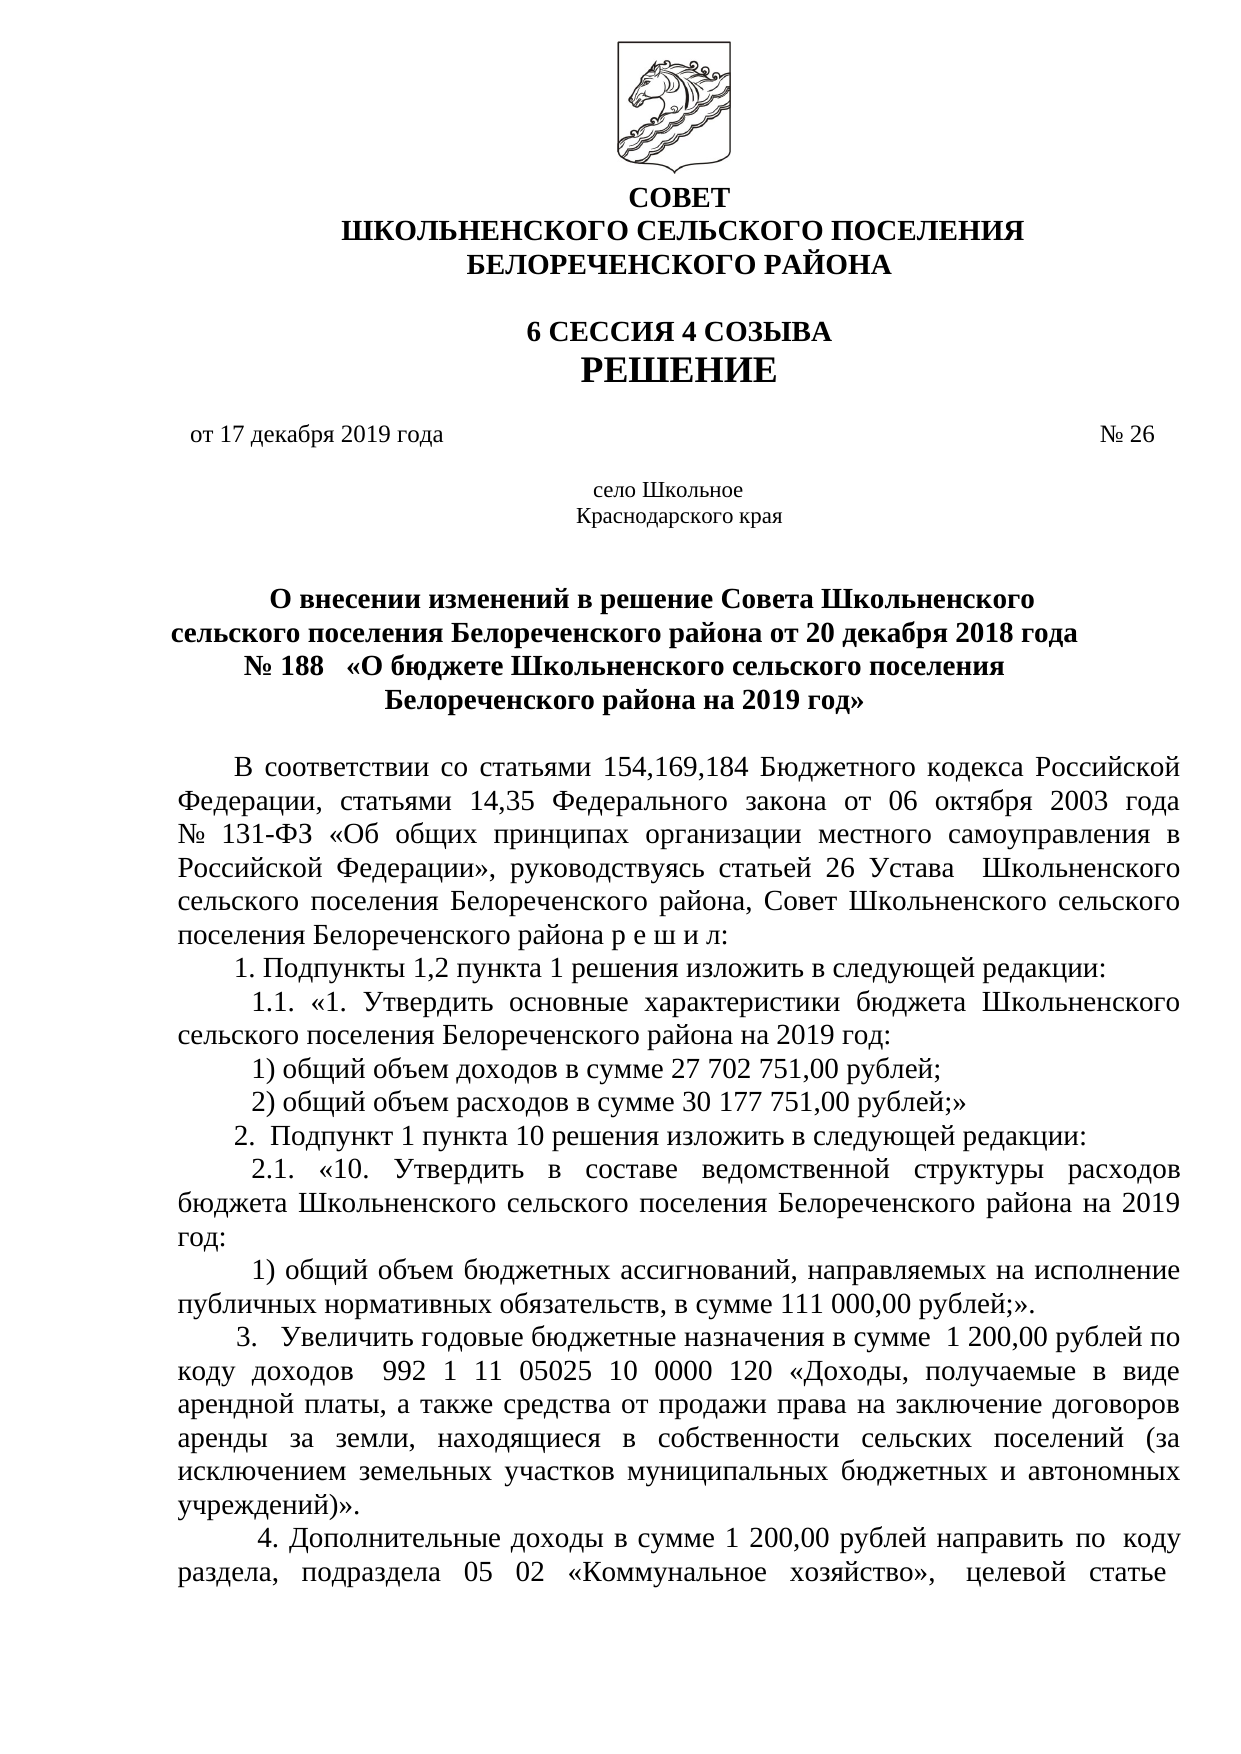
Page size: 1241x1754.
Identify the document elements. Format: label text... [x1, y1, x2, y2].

text 2) общий объем расходов в сумме 30 177 751,00 рублей;» [177, 1084, 1181, 1118]
text 2.1. «10. Утвердить в составе ведомственной структуры расходов бюджета Школьненского сельского поселения Белореченского района на 2019 год: [177, 1152, 1181, 1252]
text В соответствии со статьями 154,169,184 Бюджетного кодекса Российской Федерации, статьями 14,35 Федерального закона от 06 октября 2003 года № 131-ФЗ «Об общих принципах организации местного самоуправления в Российской Федерации», руководствуясь статьей 26 Устава Школьненского сельского поселения Белореченского района, Совет Школьненского сельского поселения Белореченского района р е ш и л: [177, 749, 1181, 950]
text Краснодарского края [177, 502, 1181, 529]
text 1) общий объем бюджетных ассигнований, направляемых на исполнение публичных нормативных обязательств, в сумме 111 000,00 рублей;». [177, 1252, 1181, 1319]
text ШКОЛЬНЕНСКОГО СЕЛЬСКОГО ПОСЕЛЕНИЯ [177, 213, 1181, 247]
text РЕШЕНИЕ [177, 347, 1181, 391]
text 1.1. «1. Утвердить основные характеристики бюджета Школьненского сельского поселения Белореченского района на 2019 год: [177, 984, 1181, 1051]
picture [617, 41, 731, 174]
text СОВЕТ [177, 180, 1181, 213]
table_header О внесении изменений в решение Совета Школьненского сельского поселения Белореченского района от 20 декабря 2018 года № 188 «О бюджете Школьненского сельского поселения Белореченского района на 2019 год» [155, 581, 1094, 749]
text 2. Подпункт 1 пункта 10 решения изложить в следующей редакции: [177, 1118, 1181, 1152]
text от 17 декабря 2019 года № 26 [177, 419, 1181, 448]
text 6 СЕССИЯ 4 СОЗЫВА [177, 314, 1181, 347]
text село Школьное [177, 476, 1181, 502]
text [177, 1521, 1181, 1588]
text БЕЛОРЕЧЕНСКОГО РАЙОНА [177, 247, 1181, 280]
text 1. Подпункты 1,2 пункта 1 решения изложить в следующей редакции: [177, 950, 1181, 984]
text 1) общий объем доходов в сумме 27 702 751,00 рублей; [177, 1051, 1181, 1084]
text 3. Увеличить годовые бюджетные назначения в сумме 1 200,00 рублей по коду доходов 992 1 11 05025 10 0000 120 «Доходы, получаемые в виде арендной платы, а также средства от продажи права на заключение договоров аренды за земли, находящиеся в собственности сельских поселений (за исключением земельных участков муниципальных бюджетных и автономных учреждений)». [177, 1319, 1181, 1521]
